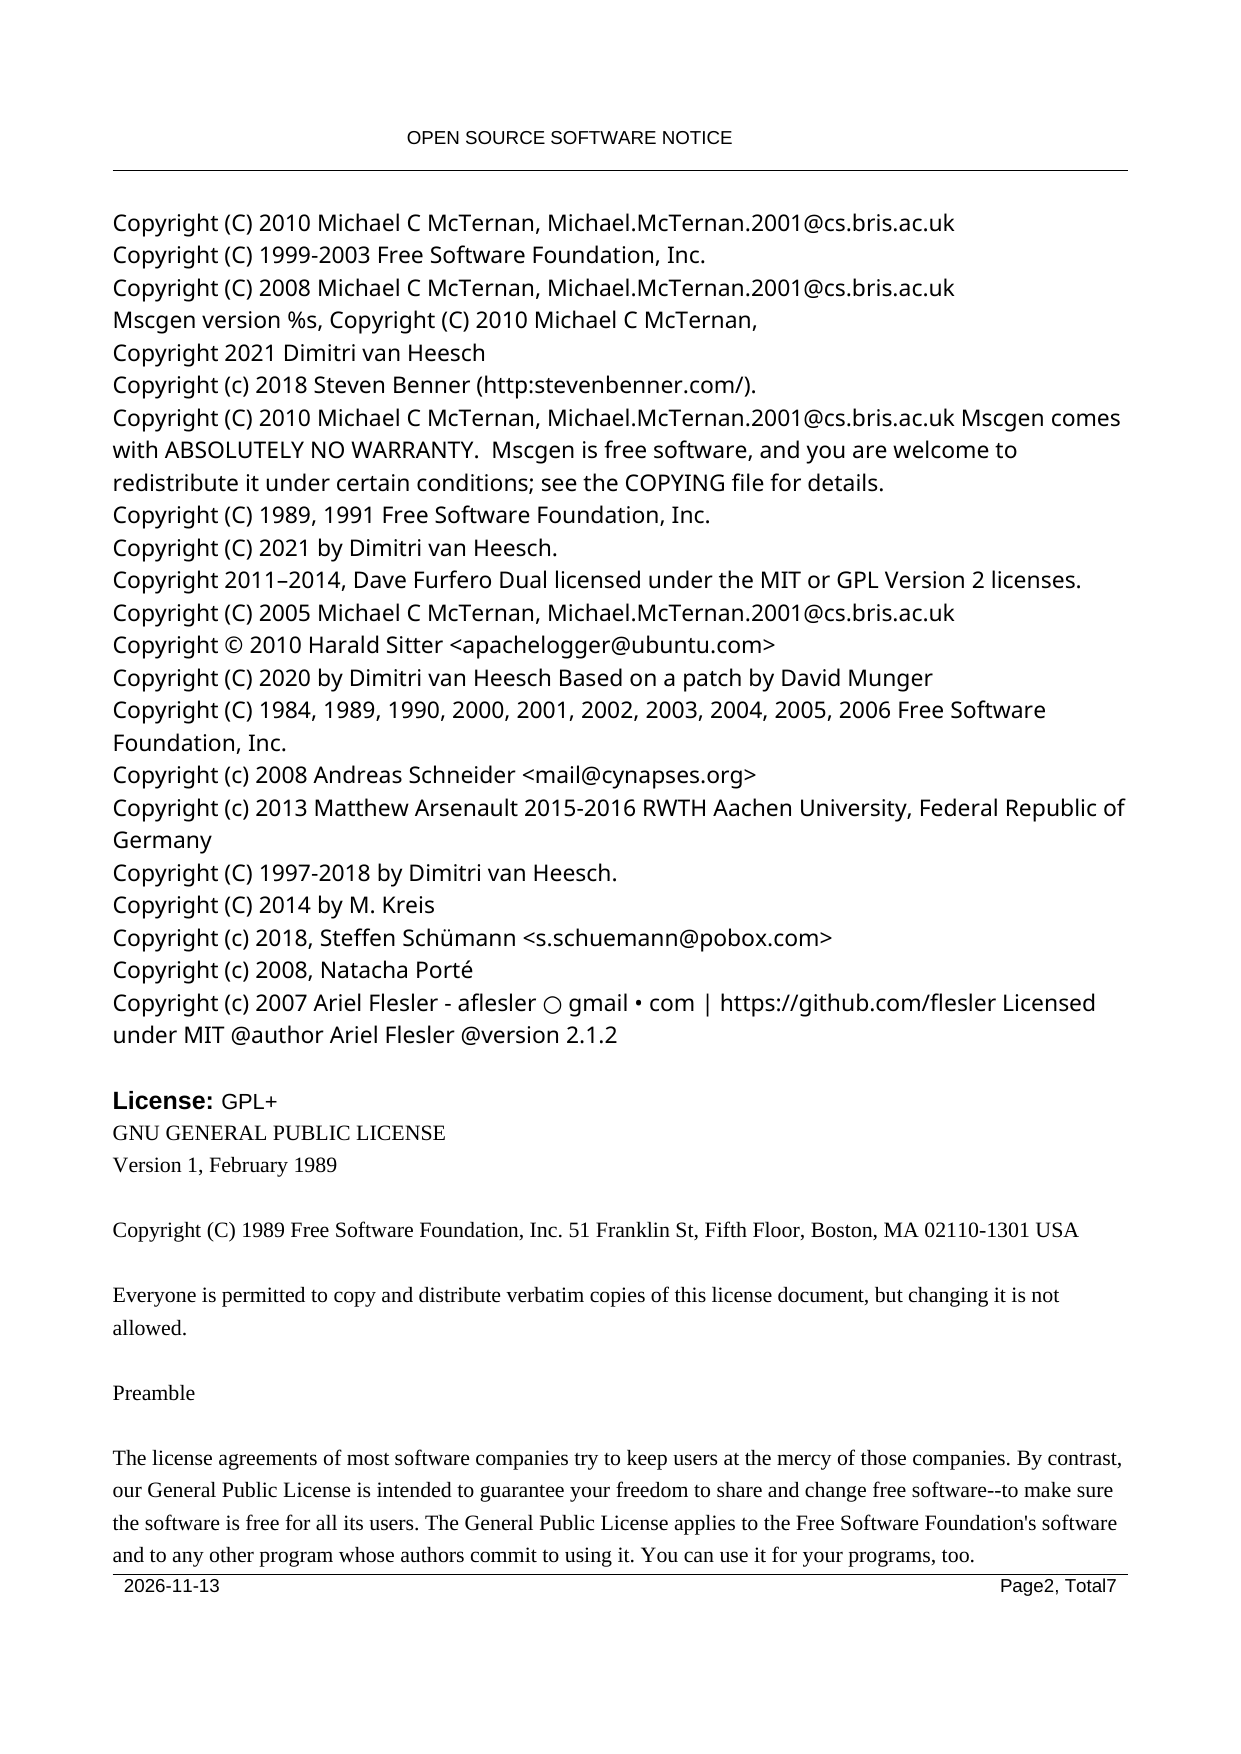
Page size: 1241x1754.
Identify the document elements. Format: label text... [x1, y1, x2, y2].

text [112, 1116, 1128, 1571]
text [112, 206, 1128, 1084]
text License: GPL+ [112, 1084, 1128, 1116]
